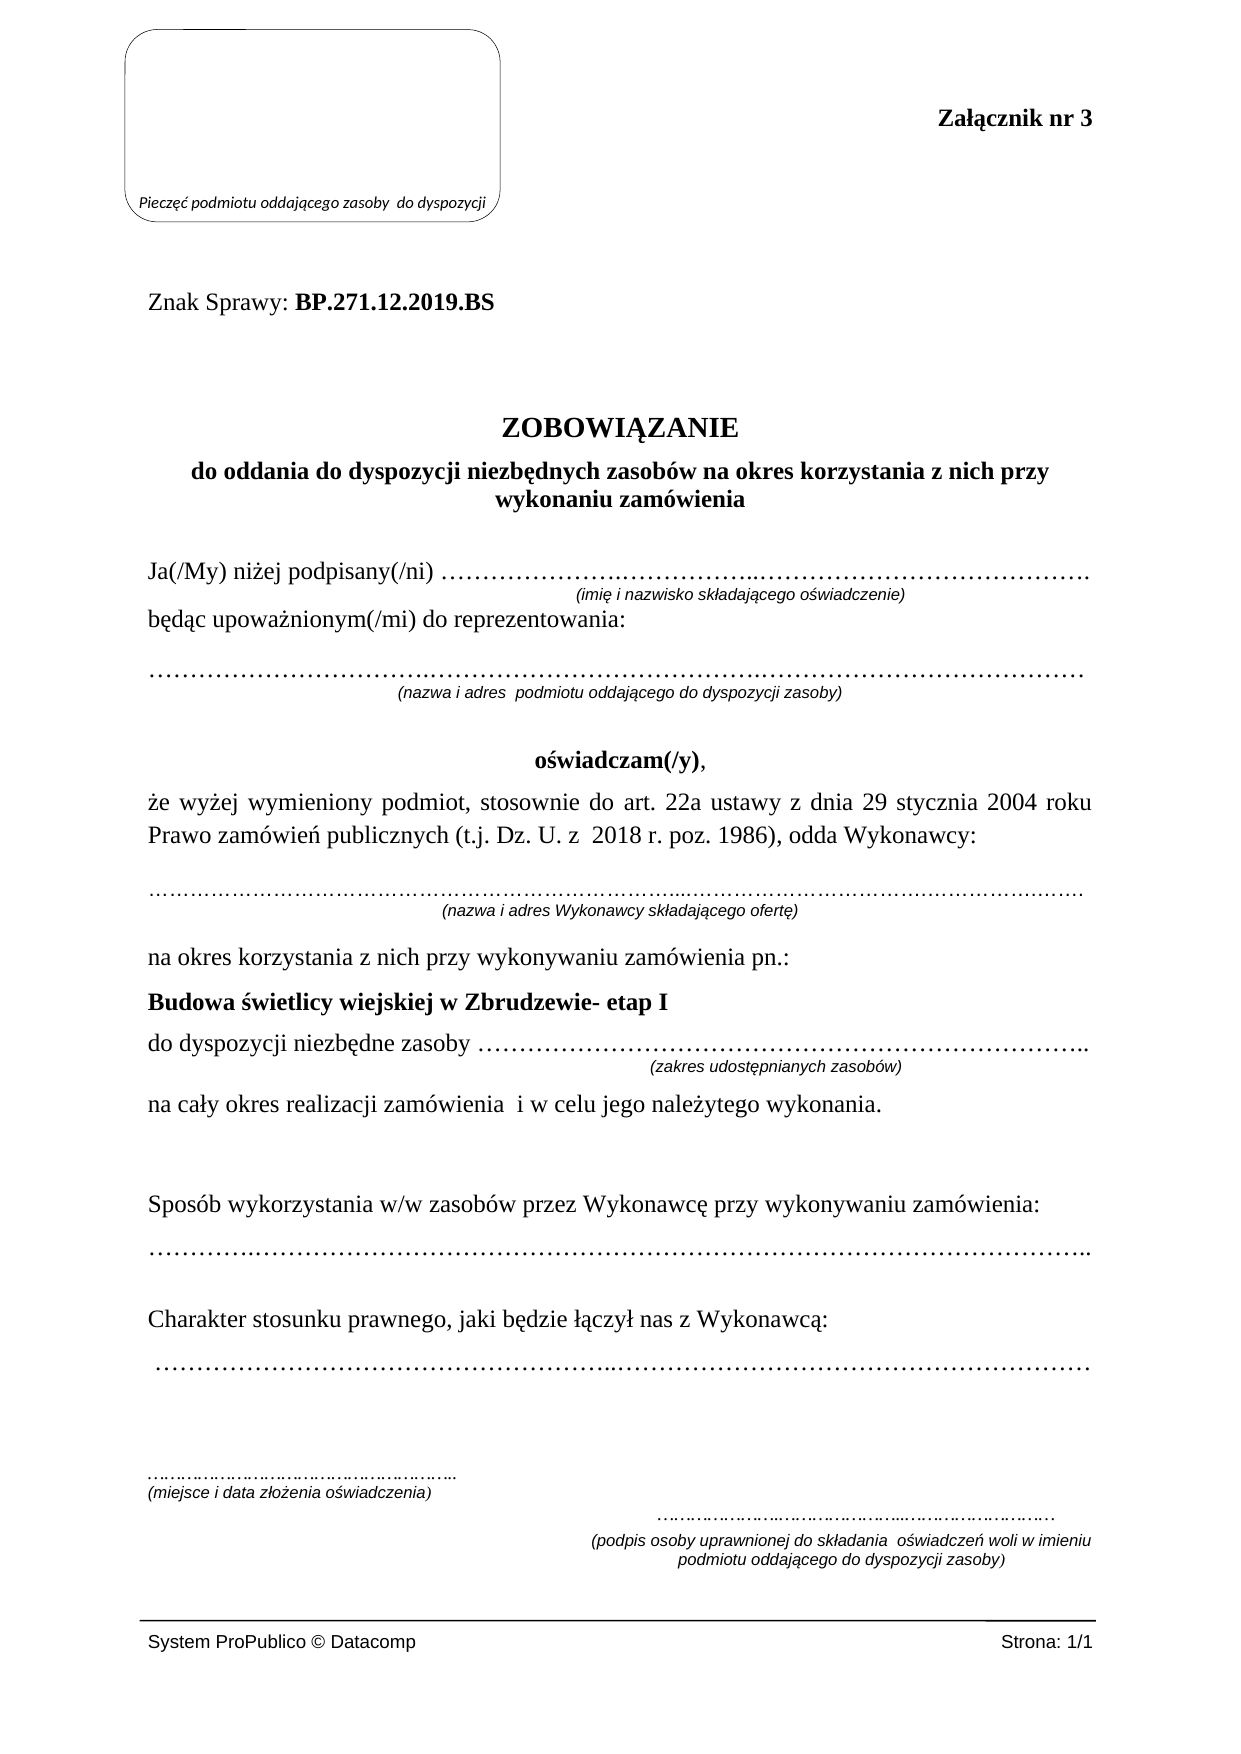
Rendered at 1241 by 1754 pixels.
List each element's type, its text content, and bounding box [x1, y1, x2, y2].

text Budowa świetlicy wiejskiej w Zbrudzewie- etap I [148, 987, 1093, 1016]
text ……………………………………………….. [148, 1462, 1093, 1483]
text Sposób wykorzystania w/w zasobów przez Wykonawcę przy wykonywaniu zamówienia: [148, 1189, 1093, 1218]
text (miejsce i data złożenia oświadczenia) [148, 1483, 1093, 1502]
text (nazwa i adres podmiotu oddającego do dyspozycji zasoby) [148, 683, 1093, 702]
text na cały okres realizacji zamówienia i w celu jego należytego wykonania. [148, 1089, 1093, 1117]
text …………………………….………………………………….………………………………… [148, 654, 1093, 683]
text ZOBOWIĄZANIE [148, 410, 1093, 443]
subtitle Załącznik nr 3 [207, 103, 1093, 132]
text Znak Sprawy: BP.271.12.2019.BS [148, 287, 1093, 316]
text (nazwa i adres Wykonawcy składającego ofertę) [148, 901, 1093, 920]
text (zakres udostępnianych zasobów) [251, 1057, 1093, 1076]
text że wyżej wymieniony podmiot, stosownie do art. 22a ustawy z dnia 29 stycznia 2004 roku Prawo zamówień publicznych (t.j. Dz. U. z 2018 r. poz. 1986), odda Wykonawcy: [148, 787, 1093, 849]
text …………………………………………………………………....…………………………….…………….……. [148, 877, 1093, 901]
text Ja(/My) niżej podpisany(/ni) ………………….……………..…………………………………. [148, 556, 1093, 585]
text (podpis osoby uprawnionej do składania oświadczeń woli w imieniu podmiotu oddającego do dyspozycji zasoby) [590, 1530, 1093, 1569]
text do oddania do dyspozycji niezbędnych zasobów na okres korzystania z nich przy wykonaniu zamówienia [148, 456, 1093, 513]
text (imię i nazwisko składającego oświadczenie) [576, 585, 1093, 604]
text do dyspozycji niezbędne zasoby ……………………………………………………………….. [148, 1028, 1093, 1057]
text oświadczam(/y), [148, 746, 1093, 774]
text Charakter stosunku prawnego, jaki będzie łączył nas z Wykonawcą: [148, 1304, 1093, 1333]
text ………….……………………………………………………………………………………….. [148, 1232, 1093, 1261]
text będąc upoważnionym(/mi) do reprezentowania: [148, 604, 1093, 633]
text ………………………………………………..………………………………………………… [148, 1347, 1093, 1376]
text na okres korzystania z nich przy wykonywaniu zamówienia pn.: [148, 942, 1093, 970]
text ………………….…………………..……………………… [148, 1502, 1093, 1524]
